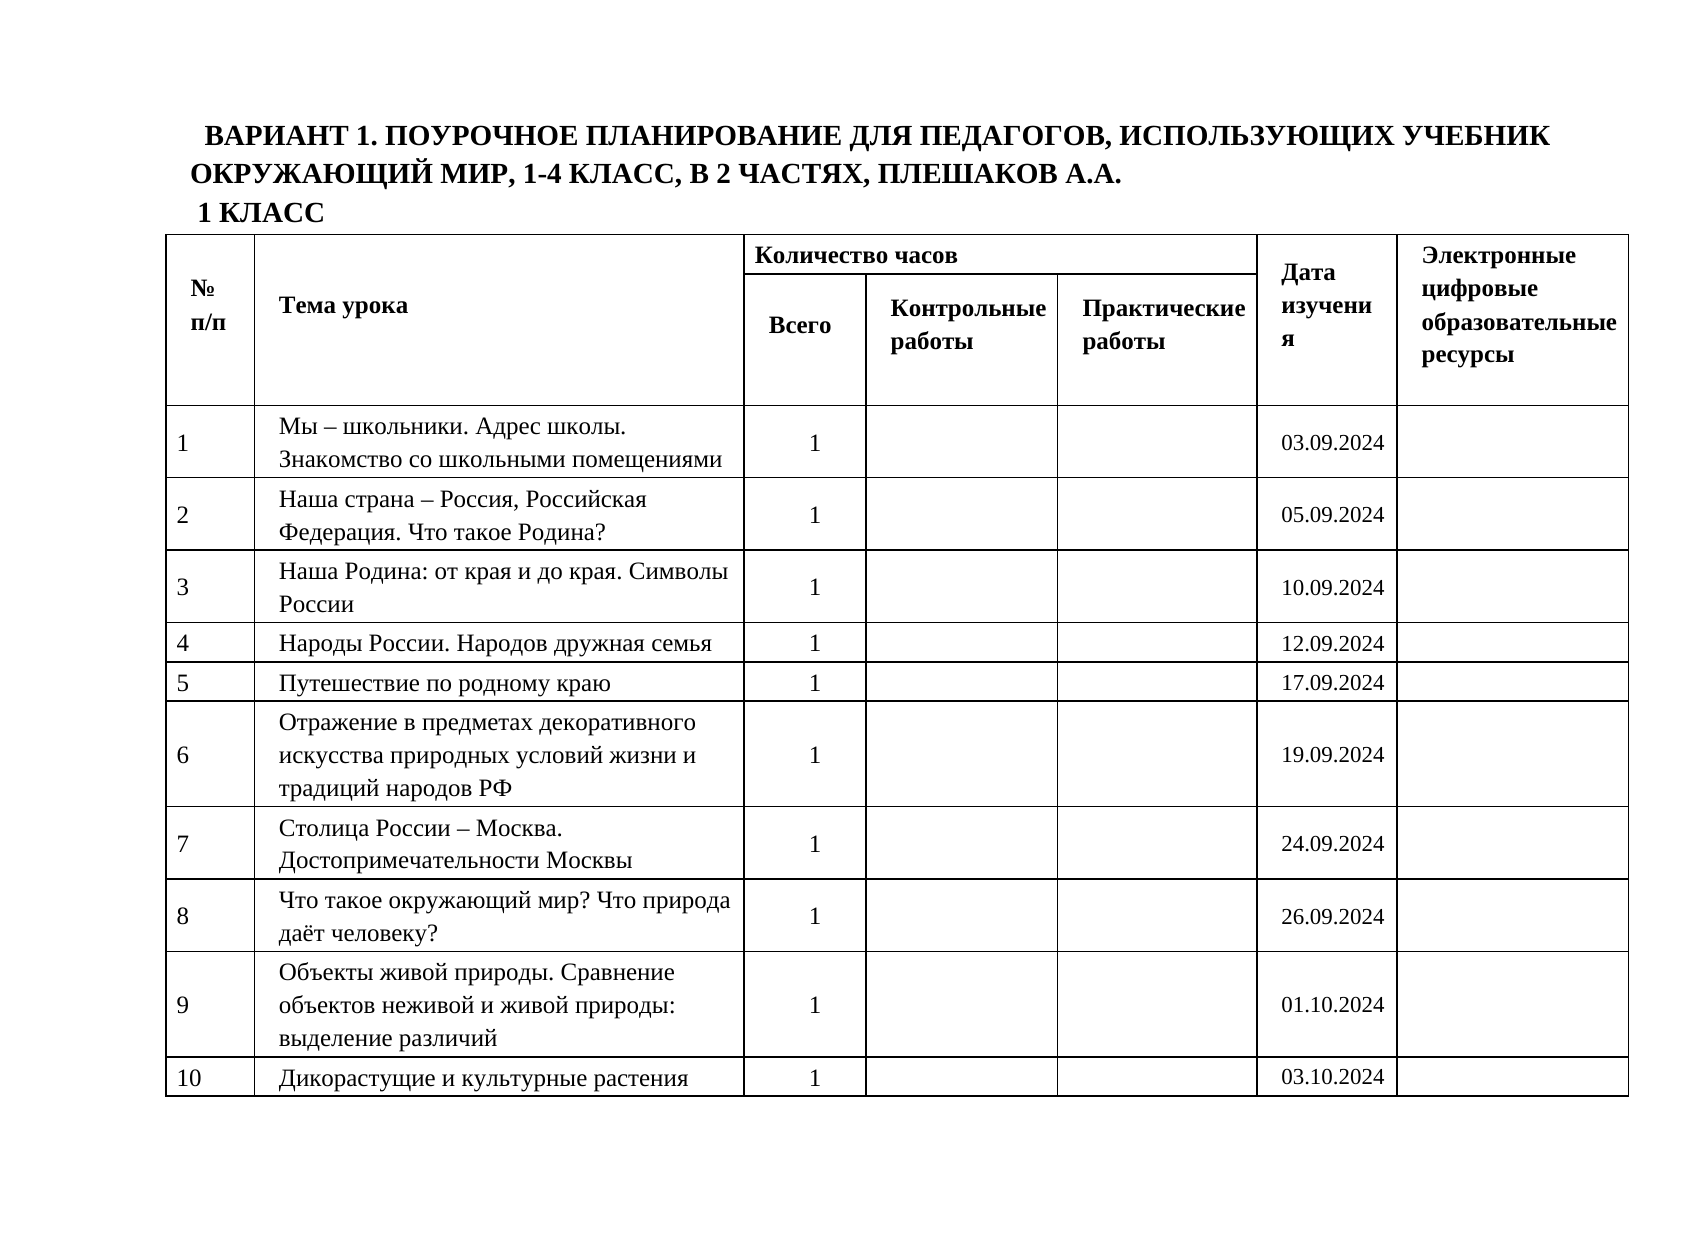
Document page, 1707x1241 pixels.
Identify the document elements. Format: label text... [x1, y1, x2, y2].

table_header Количество часов [745, 235, 1256, 273]
table_cell Отражение в предметах декоративного искусства природных условий жизни и традиций народов РФ [255, 702, 743, 806]
table_cell 8 [167, 880, 254, 951]
table_header Тема урока [255, 235, 743, 404]
table_cell 1 [745, 1058, 865, 1095]
table_cell [867, 880, 1057, 951]
table_cell 1 [745, 663, 865, 700]
table_cell 17.09.2024 [1258, 663, 1396, 700]
table_cell Наша страна – Россия, Российская Федерация. Что такое Родина? [255, 478, 743, 549]
table_cell Контрольные работы [867, 275, 1057, 404]
table_cell [1398, 623, 1628, 661]
table_cell [1058, 406, 1256, 477]
table_header № п/п [167, 235, 254, 404]
table_cell Народы России. Народов дружная семья [255, 623, 743, 661]
table_cell 1 [745, 623, 865, 661]
table_cell 9 [167, 952, 254, 1056]
table_cell 2 [167, 478, 254, 549]
table_header Электронные цифровые образовательные ресурсы [1398, 235, 1628, 404]
table_cell [1398, 952, 1628, 1056]
table_cell [1058, 880, 1256, 951]
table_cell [255, 1058, 743, 1095]
table_cell Наша Родина: от края и до края. Символы России [255, 551, 743, 622]
table_cell 10.09.2024 [1258, 551, 1396, 622]
table_cell 4 [167, 623, 254, 661]
table_cell 6 [167, 702, 254, 806]
table_cell [867, 406, 1057, 477]
table_cell [867, 807, 1057, 878]
table_cell 01.10.2024 [1258, 952, 1396, 1056]
table_cell [867, 623, 1057, 661]
table_cell [1398, 478, 1628, 549]
table_cell [1398, 807, 1628, 878]
table_cell [1398, 551, 1628, 622]
table_cell 26.09.2024 [1258, 880, 1396, 951]
table_cell 1 [167, 406, 254, 477]
table_cell [1398, 880, 1628, 951]
table_cell [1058, 551, 1256, 622]
table_cell 1 [745, 551, 865, 622]
table_cell [1398, 406, 1628, 477]
table_cell [867, 1058, 1057, 1095]
table_cell [867, 952, 1057, 1056]
table_cell [1398, 663, 1628, 700]
table_cell [1058, 663, 1256, 700]
text 1 КЛАСС [190, 195, 1618, 229]
table_cell [867, 663, 1057, 700]
table_cell [1398, 1058, 1628, 1095]
table_cell [1058, 807, 1256, 878]
table_cell 03.10.2024 [1258, 1058, 1396, 1095]
table_cell 1 [745, 880, 865, 951]
table_cell [867, 551, 1057, 622]
table_cell Практические работы [1058, 275, 1256, 404]
table_cell 1 [745, 952, 865, 1056]
table_cell [1058, 702, 1256, 806]
table_cell Объекты живой природы. Сравнение объектов неживой и живой природы: выделение различий [255, 952, 743, 1056]
table_cell 12.09.2024 [1258, 623, 1396, 661]
table_cell 1 [745, 478, 865, 549]
table_cell 03.09.2024 [1258, 406, 1396, 477]
table_cell [1058, 478, 1256, 549]
table_cell Столица России ‒ Москва. Достопримечательности Москвы [255, 807, 743, 878]
table_cell Путешествие по родному краю [255, 663, 743, 700]
table_cell [1058, 952, 1256, 1056]
table_cell 05.09.2024 [1258, 478, 1396, 549]
table_cell 3 [167, 551, 254, 622]
table_cell 1 [745, 406, 865, 477]
table_cell 1 [745, 702, 865, 806]
table_cell [867, 478, 1057, 549]
table_cell [1398, 702, 1628, 806]
table_header Дата изучения [1258, 235, 1396, 404]
table_cell Мы – школьники. Адрес школы. Знакомство со школьными помещениями [255, 406, 743, 477]
table_cell [1058, 623, 1256, 661]
table_cell 19.09.2024 [1258, 702, 1396, 806]
table_cell Что такое окружающий мир? Что природа даёт человеку? [255, 880, 743, 951]
table_cell Всего [745, 275, 865, 404]
table_cell [867, 702, 1057, 806]
table_cell 1 [745, 807, 865, 878]
table_cell 10 [167, 1058, 254, 1095]
table_cell 24.09.2024 [1258, 807, 1396, 878]
table_cell 5 [167, 663, 254, 700]
text ВАРИАНТ 1. ПОУРОЧНОЕ ПЛАНИРОВАНИЕ ДЛЯ ПЕДАГОГОВ, ИСПОЛЬЗУЮЩИХ УЧЕБНИК ОКРУЖАЮЩИЙ МИР, 1-4 КЛАСС, В 2 ЧАСТЯХ, ПЛЕШАКОВ А.А. [190, 118, 1618, 190]
table_cell 7 [167, 807, 254, 878]
table_cell [1058, 1058, 1256, 1095]
